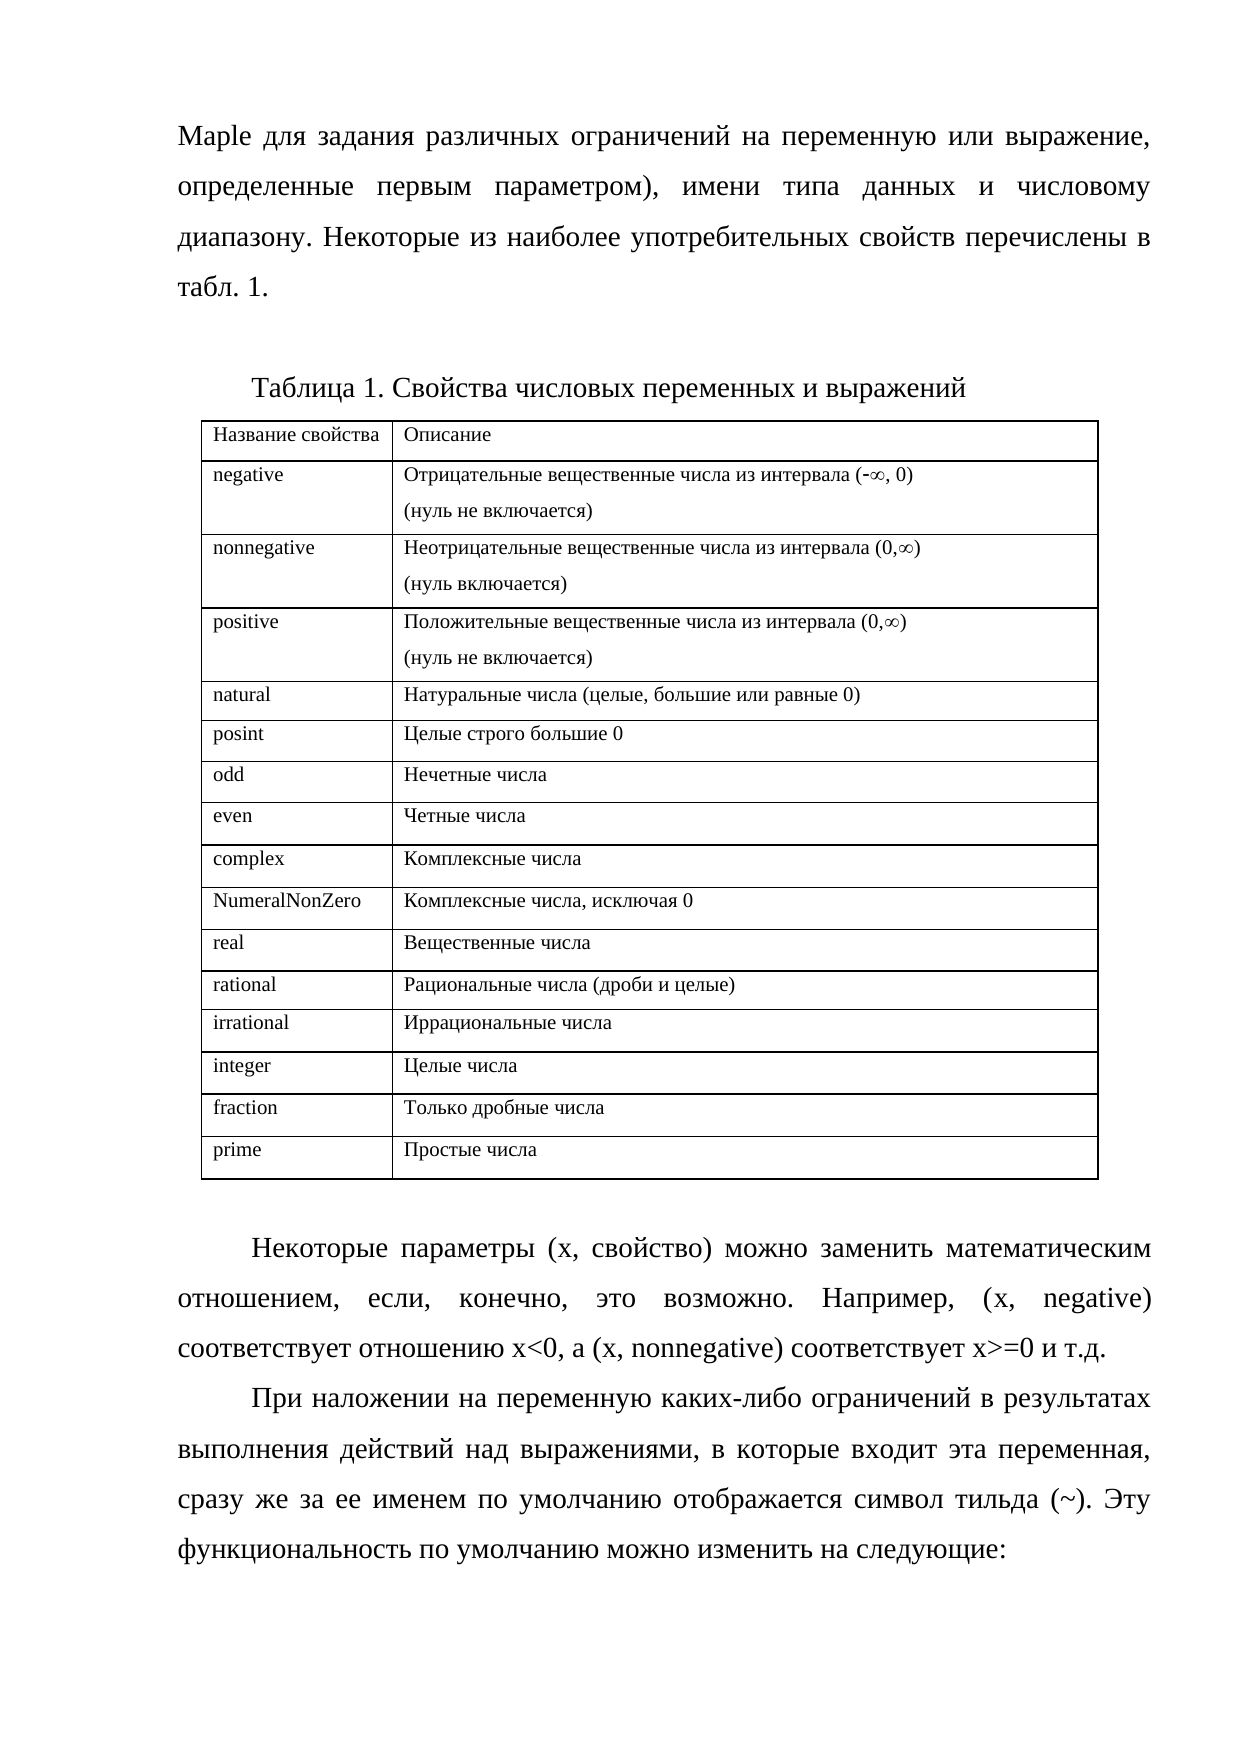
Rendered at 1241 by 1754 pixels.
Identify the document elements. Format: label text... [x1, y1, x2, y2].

table_cell positive [202, 609, 392, 681]
table_cell Положительные вещественные числа из интервала (0,) (нуль не включается) [393, 609, 1097, 681]
table_cell natural [202, 682, 392, 719]
table_cell Комплексные числа, исключая 0 [393, 888, 1097, 929]
table_cell Простые числа [393, 1137, 1097, 1178]
table_cell Целые строго большие 0 [393, 721, 1097, 761]
table_header Описание [393, 422, 1097, 460]
text Таблица 1. Свойства числовых переменных и выражений [177, 370, 1152, 403]
table_cell Рациональные числа (дроби и целые) [393, 972, 1097, 1009]
table_cell Четные числа [393, 803, 1097, 844]
text При наложении на переменную каких-либо ограничений в результатах выполнения действий над выражениями, в которые входит эта переменная, сразу же за ее именем по умолчанию отображается символ тильда (~). Эту функциональность по умолчанию можно изменить на следующие: [177, 1381, 1152, 1565]
table_cell Отрицательные вещественные числа из интервала (, 0) (нуль не включается) [393, 462, 1097, 533]
table_cell irrational [202, 1010, 392, 1051]
table_header Название свойства [202, 422, 392, 460]
table_cell complex [202, 846, 392, 886]
table_cell Только дробные числа [393, 1095, 1097, 1136]
table_cell Натуральные числа (целые, большие или равные 0) [393, 682, 1097, 719]
table_cell prime [202, 1137, 392, 1178]
table_cell posint [202, 721, 392, 761]
table_cell Комплексные числа [393, 846, 1097, 886]
table_cell real [202, 930, 392, 970]
text Некоторые параметры (х, свойство) можно заменить математическим отношением, если, конечно, это возможно. Например, (x, negative) соответствует отношению х<0, а (х, nonnegative) соответствует х>=0 и т.д. [177, 1230, 1152, 1364]
table_cell Вещественные числа [393, 930, 1097, 970]
table_cell Целые числа [393, 1053, 1097, 1093]
table_cell even [202, 803, 392, 844]
table_cell odd [202, 762, 392, 802]
table_cell fraction [202, 1095, 392, 1136]
table_cell nonnegative [202, 535, 392, 607]
table_cell NumeralNonZero [202, 888, 392, 929]
table_cell rational [202, 972, 392, 1009]
table_cell Неотрицательные вещественные числа из интервала (0,) (нуль включается) [393, 535, 1097, 607]
table_cell Иррациональные числа [393, 1010, 1097, 1051]
table_cell negative [202, 462, 392, 533]
table_cell integer [202, 1053, 392, 1093]
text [177, 118, 1152, 303]
table_cell Нечетные числа [393, 762, 1097, 802]
